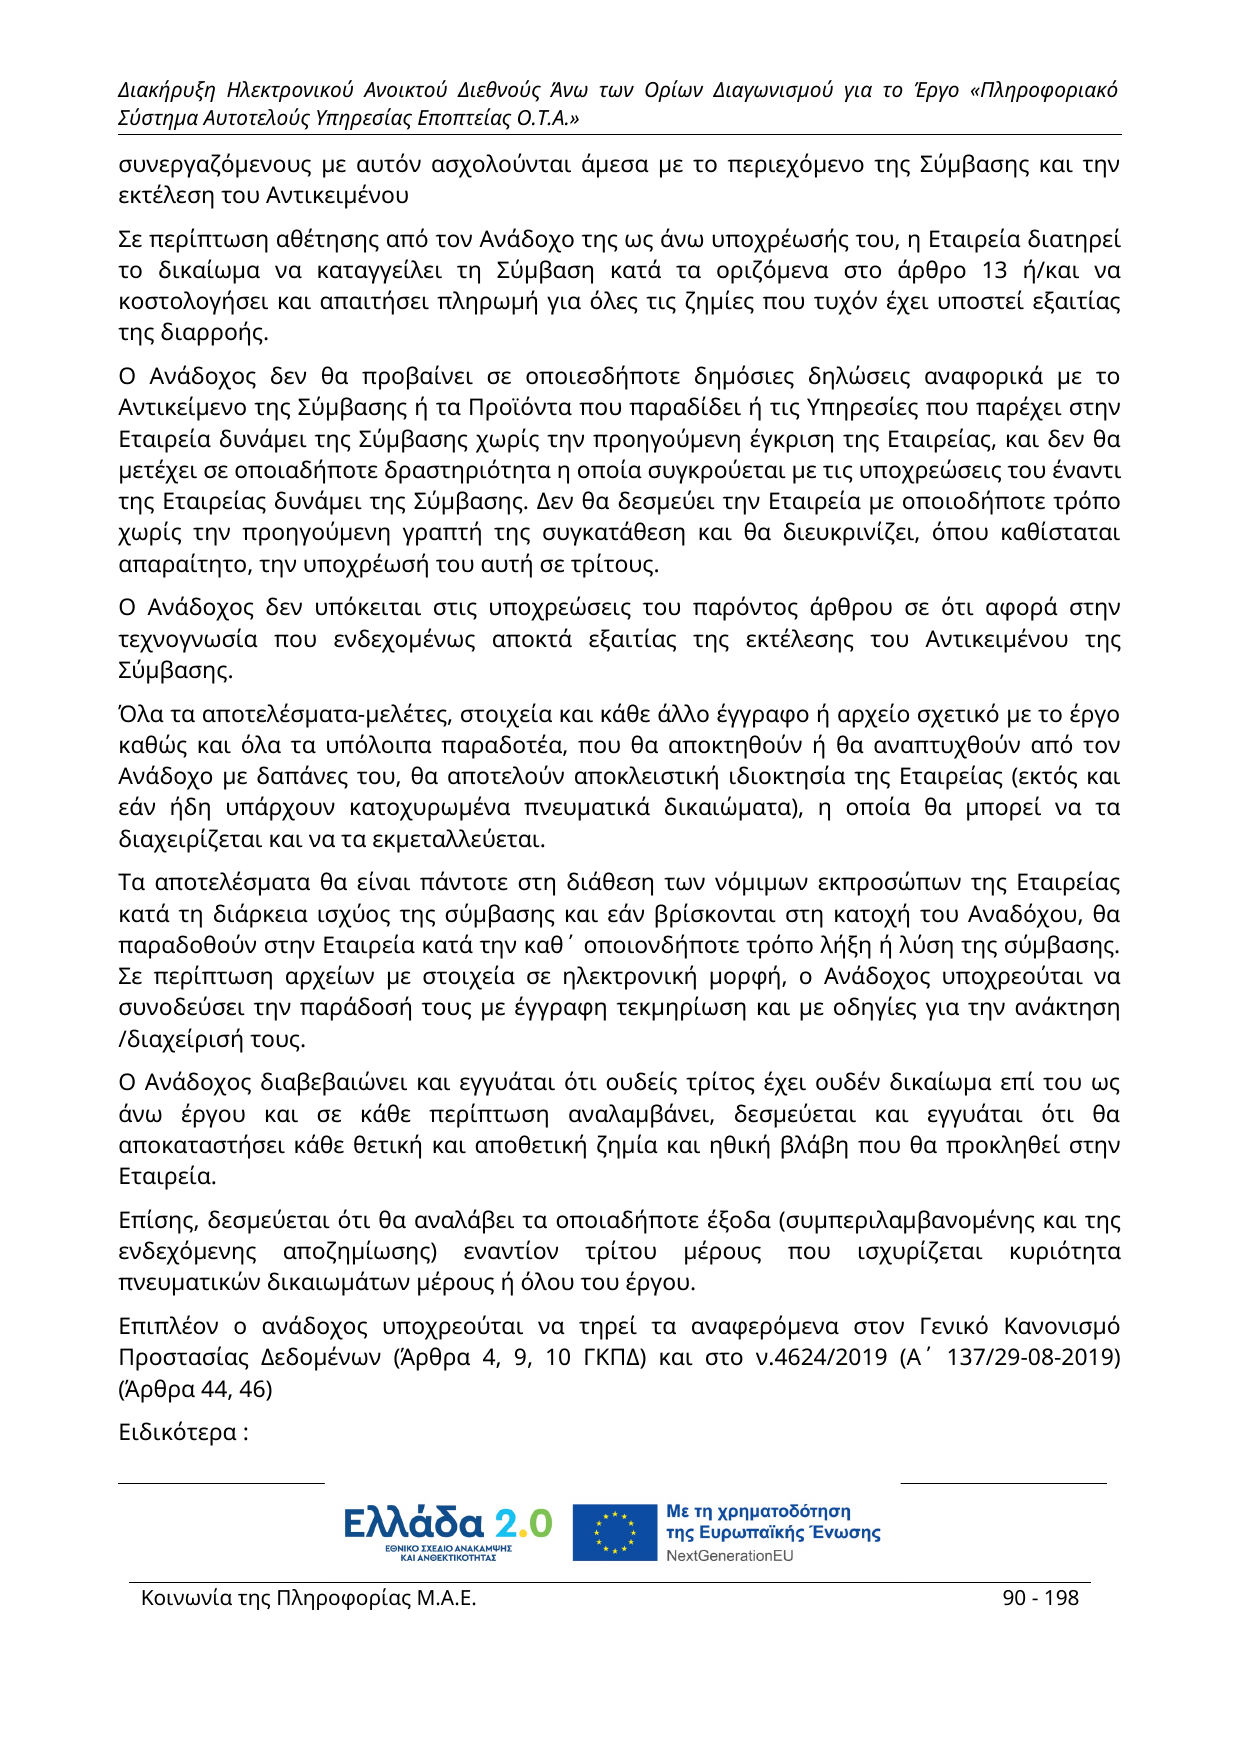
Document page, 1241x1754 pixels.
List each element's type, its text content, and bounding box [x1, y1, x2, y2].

text Ο Ανάδοχος διαβεβαιώνει και εγγυάται ότι ουδείς τρίτος έχει ουδέν δικαίωμα επί του ως άνω έργου και σε κάθε περίπτωση αναλαμβάνει, δεσμεύεται και εγγυάται ότι θα αποκαταστήσει κάθε θετική και αποθετική ζημία και ηθική βλάβη που θα προκληθεί στην Εταιρεία. [118, 1066, 1122, 1191]
text Τα αποτελέσματα θα είναι πάντοτε στη διάθεση των νόμιμων εκπροσώπων της Εταιρείας κατά τη διάρκεια ισχύος της σύμβασης και εάν βρίσκονται στη κατοχή του Αναδόχου, θα παραδοθούν στην Εταιρεία κατά την καθ΄ οποιονδήποτε τρόπο λήξη ή λύση της σύμβασης. Σε περίπτωση αρχείων με στοιχεία σε ηλεκτρονική μορφή, ο Ανάδοχος υποχρεούται να συνοδεύσει την παράδοσή τους με έγγραφη τεκμηρίωση και με οδηγίες για την ανάκτηση /διαχείρισή τους. [118, 866, 1122, 1054]
text Ειδικότερα : [118, 1416, 1122, 1447]
picture [324, 1483, 901, 1582]
text Όλα τα αποτελέσματα-μελέτες, στοιχεία και κάθε άλλο έγγραφο ή αρχείο σχετικό με το έργο καθώς και όλα τα υπόλοιπα παραδοτέα, που θα αποκτηθούν ή θα αναπτυχθούν από τον Ανάδοχο με δαπάνες του, θα αποτελούν αποκλειστική ιδιοκτησία της Εταιρείας (εκτός και εάν ήδη υπάρχουν κατοχυρωμένα πνευματικά δικαιώματα), η οποία θα μπορεί να τα διαχειρίζεται και να τα εκμεταλλεύεται. [118, 697, 1122, 854]
text Επίσης, δεσμεύεται ότι θα αναλάβει τα οποιαδήποτε έξοδα (συμπεριλαμβανομένης και της ενδεχόμενης αποζημίωσης) εναντίον τρίτου μέρους που ισχυρίζεται κυριότητα πνευματικών δικαιωμάτων μέρους ή όλου του έργου. [118, 1204, 1122, 1297]
text Σε περίπτωση αθέτησης από τον Ανάδοχο της ως άνω υποχρέωσής του, η Εταιρεία διατηρεί το δικαίωμα να καταγγείλει τη Σύμβαση κατά τα οριζόμενα στο άρθρο 13 ή/και να κοστολογήσει και απαιτήσει πληρωμή για όλες τις ζημίες που τυχόν έχει υποστεί εξαιτίας της διαρροής. [118, 222, 1122, 347]
text Επιπλέον ο ανάδοχος υποχρεούται να τηρεί τα αναφερόμενα στον Γενικό Κανονισμό Προστασίας Δεδομένων (Άρθρα 4, 9, 10 ΓΚΠΔ) και στο ν.4624/2019 (Α΄ 137/29-08-2019) (Άρθρα 44, 46) [118, 1310, 1122, 1404]
text Ο Ανάδοχος δεν υπόκειται στις υποχρεώσεις του παρόντος άρθρου σε ότι αφορά στην τεχνογνωσία που ενδεχομένως αποκτά εξαιτίας της εκτέλεσης του Αντικειμένου της Σύμβασης. [118, 591, 1122, 685]
text Ο Ανάδοχος δεν θα προβαίνει σε οποιεσδήποτε δημόσιες δηλώσεις αναφορικά με το Αντικείμενο της Σύμβασης ή τα Προϊόντα που παραδίδει ή τις Υπηρεσίες που παρέχει στην Εταιρεία δυνάμει της Σύμβασης χωρίς την προηγούμενη έγκριση της Εταιρείας, και δεν θα μετέχει σε οποιαδήποτε δραστηριότητα η οποία συγκρούεται με τις υποχρεώσεις του έναντι της Εταιρείας δυνάμει της Σύμβασης. Δεν θα δεσμεύει την Εταιρεία με οποιοδήποτε τρόπο χωρίς την προηγούμενη γραπτή της συγκατάθεση και θα διευκρινίζει, όπου καθίσταται απαραίτητο, την υποχρέωσή του αυτή σε τρίτους. [118, 360, 1122, 579]
